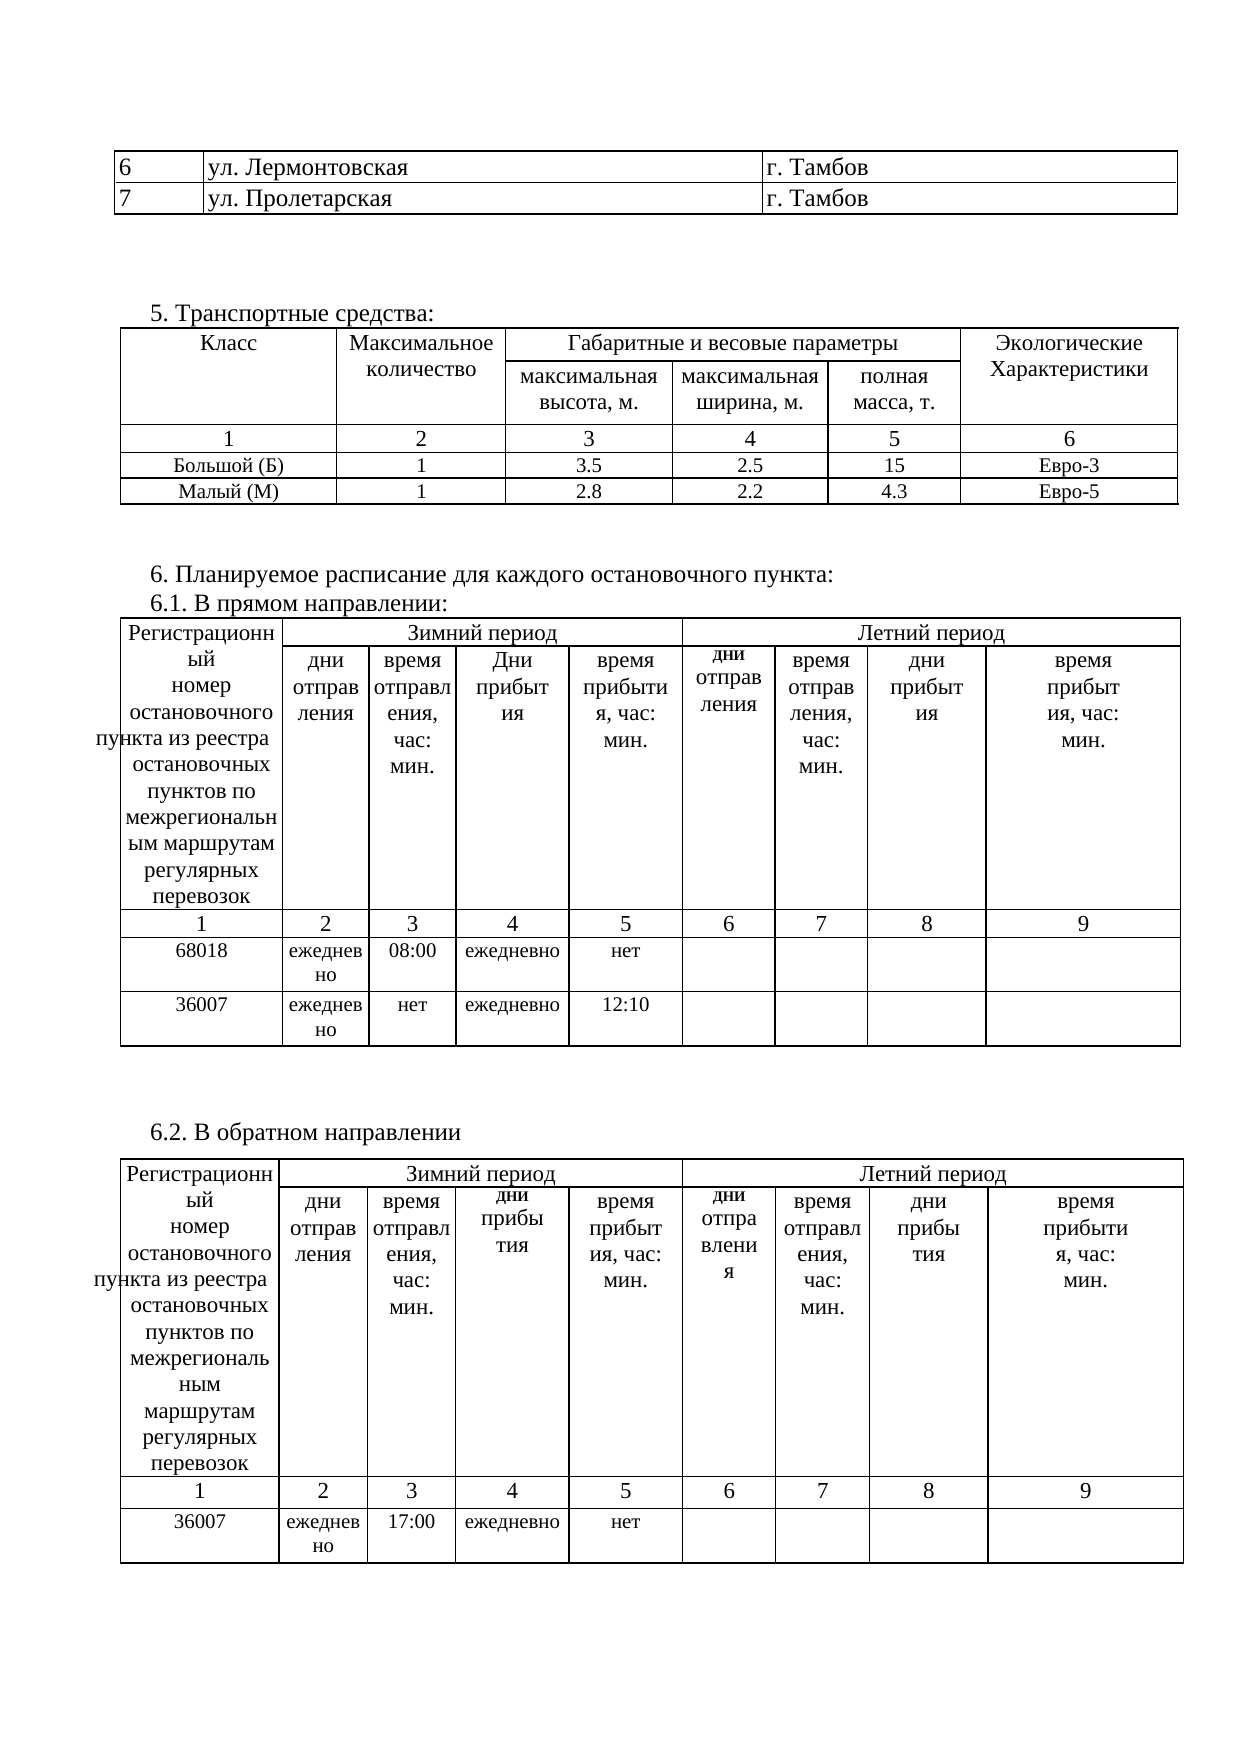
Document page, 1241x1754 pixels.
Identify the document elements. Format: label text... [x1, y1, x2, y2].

table_header Зимний период [280, 1160, 682, 1186]
table_cell максимальная ширина, м. [673, 362, 827, 424]
table_cell 5 [570, 1477, 682, 1508]
table_cell дни отправ ления [283, 647, 368, 908]
table_cell полная масса, т. [829, 362, 960, 424]
table_cell время прибыти я, час: мин. [570, 647, 682, 908]
text 6. Планируемое расписание для каждого остановочного пункта: [150, 559, 1090, 588]
table_cell 8 [870, 1477, 987, 1508]
text 6.1. В прямом направлении: [150, 588, 1090, 617]
table_cell 2.5 [673, 453, 827, 477]
table_cell 3 [506, 425, 672, 452]
table_cell нет [570, 1509, 682, 1562]
table_header Зимний период [283, 619, 682, 645]
table_cell 9 [989, 1477, 1183, 1508]
table_cell Дни прибыт ия [457, 647, 568, 908]
table_cell время прибыти я, час: мин. [989, 1188, 1183, 1476]
table_cell время отправ ления, час: мин. [776, 647, 867, 908]
table_cell ДНИ прибы тия [456, 1188, 568, 1476]
table_cell 8 [868, 910, 985, 936]
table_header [121, 1160, 278, 1476]
table_cell Евро-5 [961, 479, 1177, 503]
table_header Габаритные и весовые параметры [506, 329, 960, 360]
table_cell 9 [987, 910, 1180, 936]
table_cell 08:00 [370, 938, 455, 991]
table_cell 7 [115, 183, 203, 213]
table_cell [989, 1509, 1183, 1562]
table_cell 2 [283, 910, 368, 936]
table_cell 6 [683, 1477, 775, 1508]
table_header Летний период [683, 619, 1180, 645]
table_cell 6 [115, 152, 203, 181]
table_cell [868, 938, 985, 991]
table_cell г. Тамбов [763, 181, 1177, 213]
table_cell 68018 [121, 938, 282, 991]
table_cell нет [570, 938, 682, 991]
table_cell 5 [570, 910, 682, 936]
table_cell [776, 938, 867, 991]
table_cell ежедневно [283, 938, 368, 991]
table_cell 1 [121, 910, 282, 936]
table_cell 2 [280, 1477, 367, 1508]
table_cell 4 [457, 910, 568, 936]
table_cell 15 [829, 453, 960, 477]
text 5. Транспортные средства: [150, 298, 1090, 327]
table_cell 17:00 [368, 1509, 455, 1562]
table_cell 2 [337, 425, 505, 452]
table_cell Евро-3 [961, 453, 1177, 477]
table_header Класс [121, 329, 336, 424]
table_cell 12:10 [570, 992, 682, 1045]
table_cell 4.3 [829, 479, 960, 503]
table_cell время отправл ения, час: мин. [370, 647, 455, 908]
table_cell дни прибы тия [870, 1188, 987, 1476]
table_cell время отправл ения, час: мин. [776, 1188, 869, 1476]
table_cell 36007 [121, 1509, 278, 1562]
table_cell Малый (М) [121, 479, 336, 503]
table_cell [776, 992, 867, 1045]
table_cell ежедневно [457, 992, 568, 1045]
table_cell максимальная высота, м. [506, 362, 672, 424]
table_cell ежедневно [283, 992, 368, 1045]
table_cell 1 [121, 1477, 278, 1508]
table_cell 3 [368, 1477, 455, 1508]
table_cell 1 [337, 453, 505, 477]
table_cell 4 [673, 425, 827, 452]
table_cell 6 [683, 910, 774, 936]
table_cell [683, 938, 774, 991]
table_cell 36007 [121, 992, 282, 1045]
table_cell ДНИ отпра влени я [683, 1188, 775, 1476]
table_header Летний период [683, 1160, 1183, 1186]
table_cell ул. Пролетарская [204, 183, 762, 213]
table_cell [868, 992, 985, 1045]
table_cell [987, 992, 1180, 1045]
table_cell 3.5 [506, 453, 672, 477]
table_cell 6 [961, 425, 1177, 452]
table_cell ДНИ отправ ления [683, 647, 774, 908]
table_cell 1 [121, 425, 336, 452]
table_header Экологические Характеристики [961, 329, 1177, 424]
text 6.2. В обратном направлении [150, 1117, 1090, 1146]
table_cell [683, 1509, 775, 1562]
table_cell ежедневно [280, 1509, 367, 1562]
table_cell [987, 938, 1180, 991]
table_cell ежедневно [456, 1509, 568, 1562]
table_cell нет [370, 992, 455, 1045]
table_cell 2.2 [673, 479, 827, 503]
table_cell время прибыт ия, час: мин. [570, 1188, 682, 1476]
table_cell дни отправ ления [280, 1188, 367, 1476]
table_cell время отправл ения, час: мин. [368, 1188, 455, 1476]
table_cell 1 [337, 479, 505, 503]
table_cell 2.8 [506, 479, 672, 503]
table_cell ежедневно [457, 938, 568, 991]
table_cell дни прибыт ия [868, 647, 985, 908]
table_cell 4 [456, 1477, 568, 1508]
table_cell [870, 1509, 987, 1562]
table_cell ул. Лермонтовская [204, 152, 762, 181]
table_header Регистрационный номер остановочного пункта из реестра остановочных пунктов по межрегиональным маршрутам регулярных перевозок [121, 619, 282, 908]
table_cell г. Тамбов [763, 152, 1177, 181]
table_cell время прибыт ия, час: мин. [987, 647, 1180, 908]
table_cell [776, 1509, 869, 1562]
table_cell Большой (Б) [121, 453, 336, 477]
table_cell [683, 992, 774, 1045]
table_header Максимальное количество [337, 329, 505, 424]
table_cell 5 [829, 425, 960, 452]
table_cell 7 [776, 1477, 869, 1508]
table_cell 3 [370, 910, 455, 936]
table_cell 7 [776, 910, 867, 936]
